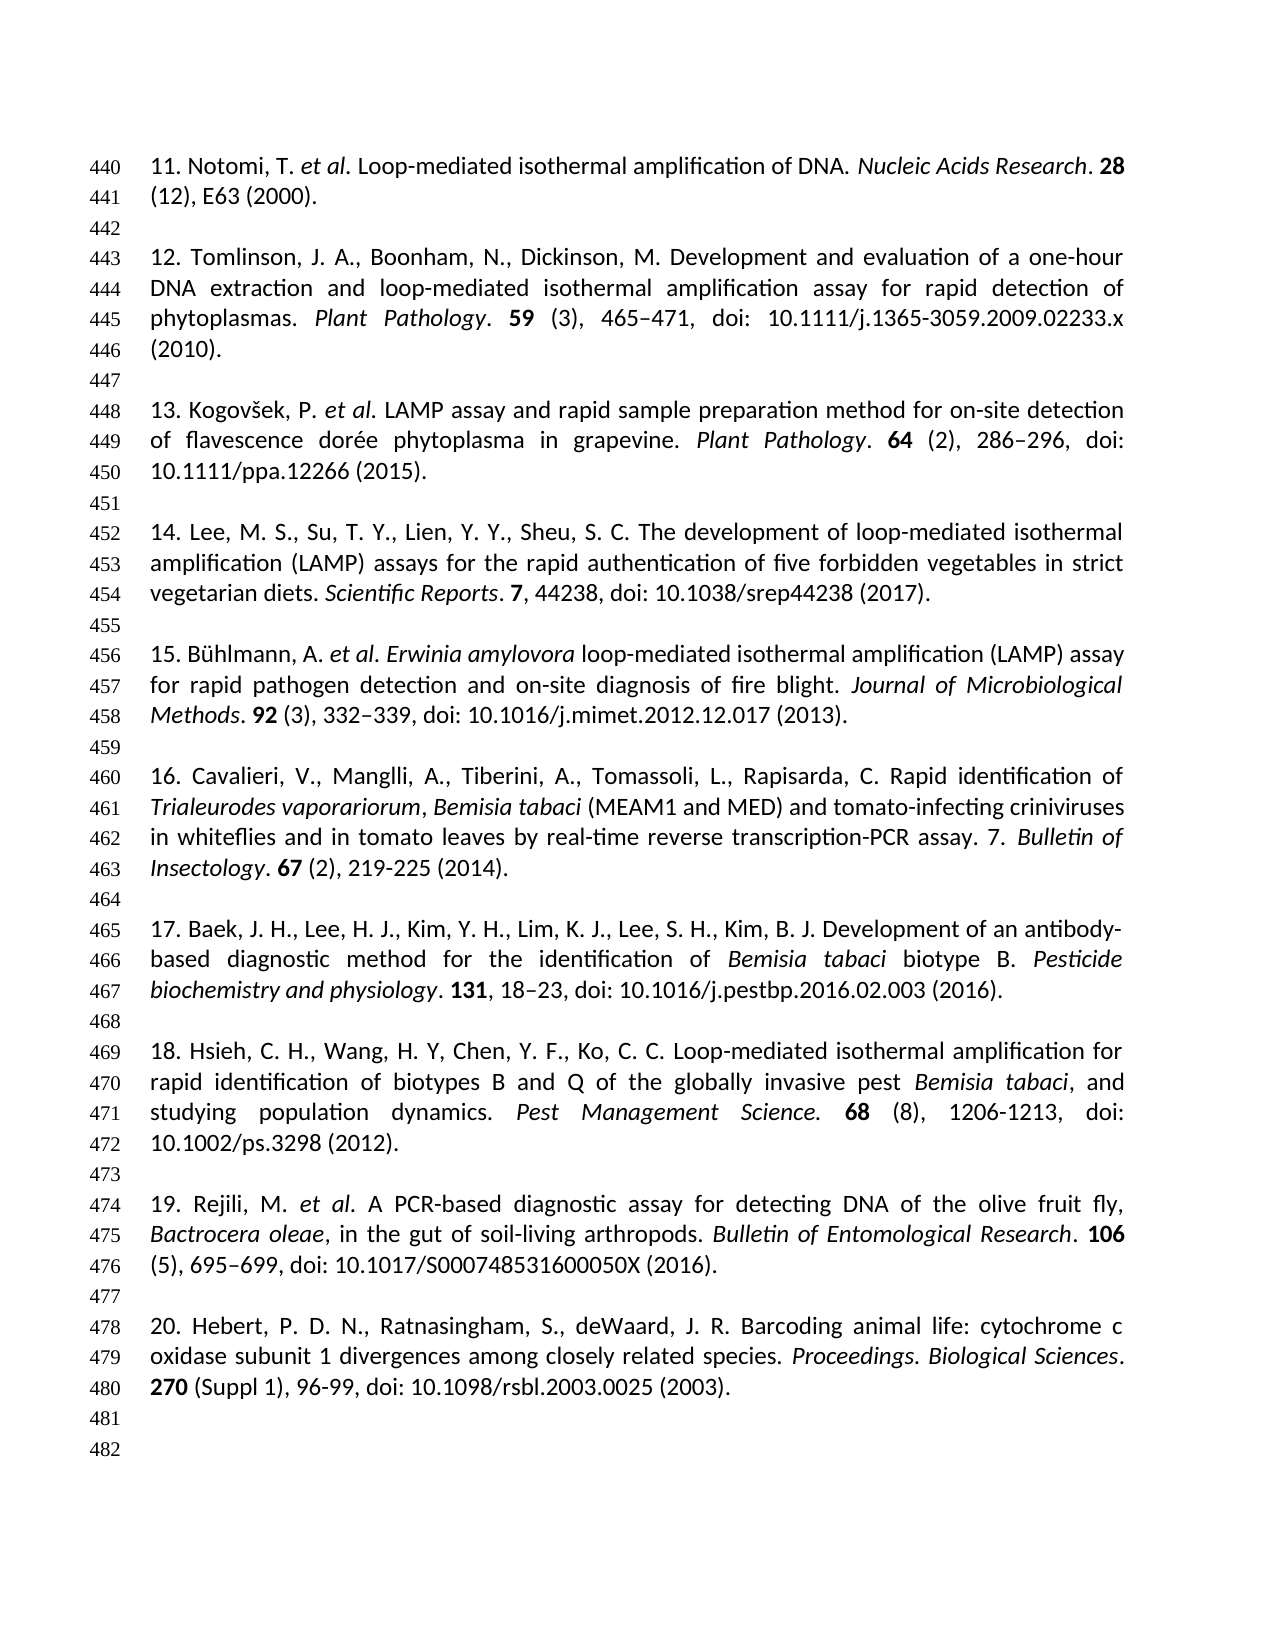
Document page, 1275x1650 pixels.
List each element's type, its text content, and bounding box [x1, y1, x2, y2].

text 11. Notomi, T. et al. Loop-mediated isothermal amplification of DNA. Nucleic Acids Research. 28 (12), E63 (2000). [150, 150, 1125, 211]
text 13. Kogovšek, P. et al. LAMP assay and rapid sample preparation method for on-site detection of flavescence dorée phytoplasma in grapevine. Plant Pathology. 64 (2), 286–296, doi: 10.1111/ppa.12266 (2015). [150, 394, 1125, 486]
text 17. Baek, J. H., Lee, H. J., Kim, Y. H., Lim, K. J., Lee, S. H., Kim, B. J. Development of an antibody-based diagnostic method for the identification of Bemisia tabaci biotype B. Pesticide biochemistry and physiology. 131, 18–23, doi: 10.1016/j.pestbp.2016.02.003 (2016). [150, 913, 1125, 1004]
text 16. Cavalieri, V., Manglli, A., Tiberini, A., Tomassoli, L., Rapisarda, C. Rapid identification of Trialeurodes vaporariorum, Bemisia tabaci (MEAM1 and MED) and tomato-infecting criniviruses in whiteflies and in tomato leaves by real-time reverse transcription-PCR assay. 7. Bulletin of Insectology. 67 (2), 219-225 (2014). [150, 760, 1125, 882]
text 18. Hsieh, C. H., Wang, H. Y, Chen, Y. F., Ko, C. C. Loop-mediated isothermal amplification for rapid identification of biotypes B and Q of the globally invasive pest Bemisia tabaci, and studying population dynamics. Pest Management Science. 68 (8), 1206-1213, doi: 10.1002/ps.3298 (2012). [150, 1035, 1125, 1157]
text 20. Hebert, P. D. N., Ratnasingham, S., deWaard, J. R. Barcoding animal life: cytochrome c oxidase subunit 1 divergences among closely related species. Proceedings. Biological Sciences. 270 (Suppl 1), 96-99, doi: 10.1098/rsbl.2003.0025 (2003). [150, 1310, 1125, 1401]
text 19. Rejili, M. et al. A PCR-based diagnostic assay for detecting DNA of the olive fruit fly, Bactrocera oleae, in the gut of soil-living arthropods. Bulletin of Entomological Research. 106 (5), 695–699, doi: 10.1017/S000748531600050X (2016). [150, 1188, 1125, 1279]
text 14. Lee, M. S., Su, T. Y., Lien, Y. Y., Sheu, S. C. The development of loop-mediated isothermal amplification (LAMP) assays for the rapid authentication of five forbidden vegetables in strict vegetarian diets. Scientific Reports. 7, 44238, doi: 10.1038/srep44238 (2017). [150, 516, 1125, 608]
text 12. Tomlinson, J. A., Boonham, N., Dickinson, M. Development and evaluation of a one-hour DNA extraction and loop-mediated isothermal amplification assay for rapid detection of phytoplasmas. Plant Pathology. 59 (3), 465–471, doi: 10.1111/j.1365-3059.2009.02233.x (2010). [150, 242, 1125, 364]
text 15. Bühlmann, A. et al. Erwinia amylovora loop-mediated isothermal amplification (LAMP) assay for rapid pathogen detection and on-site diagnosis of fire blight. Journal of Microbiological Methods. 92 (3), 332–339, doi: 10.1016/j.mimet.2012.12.017 (2013). [150, 638, 1125, 730]
